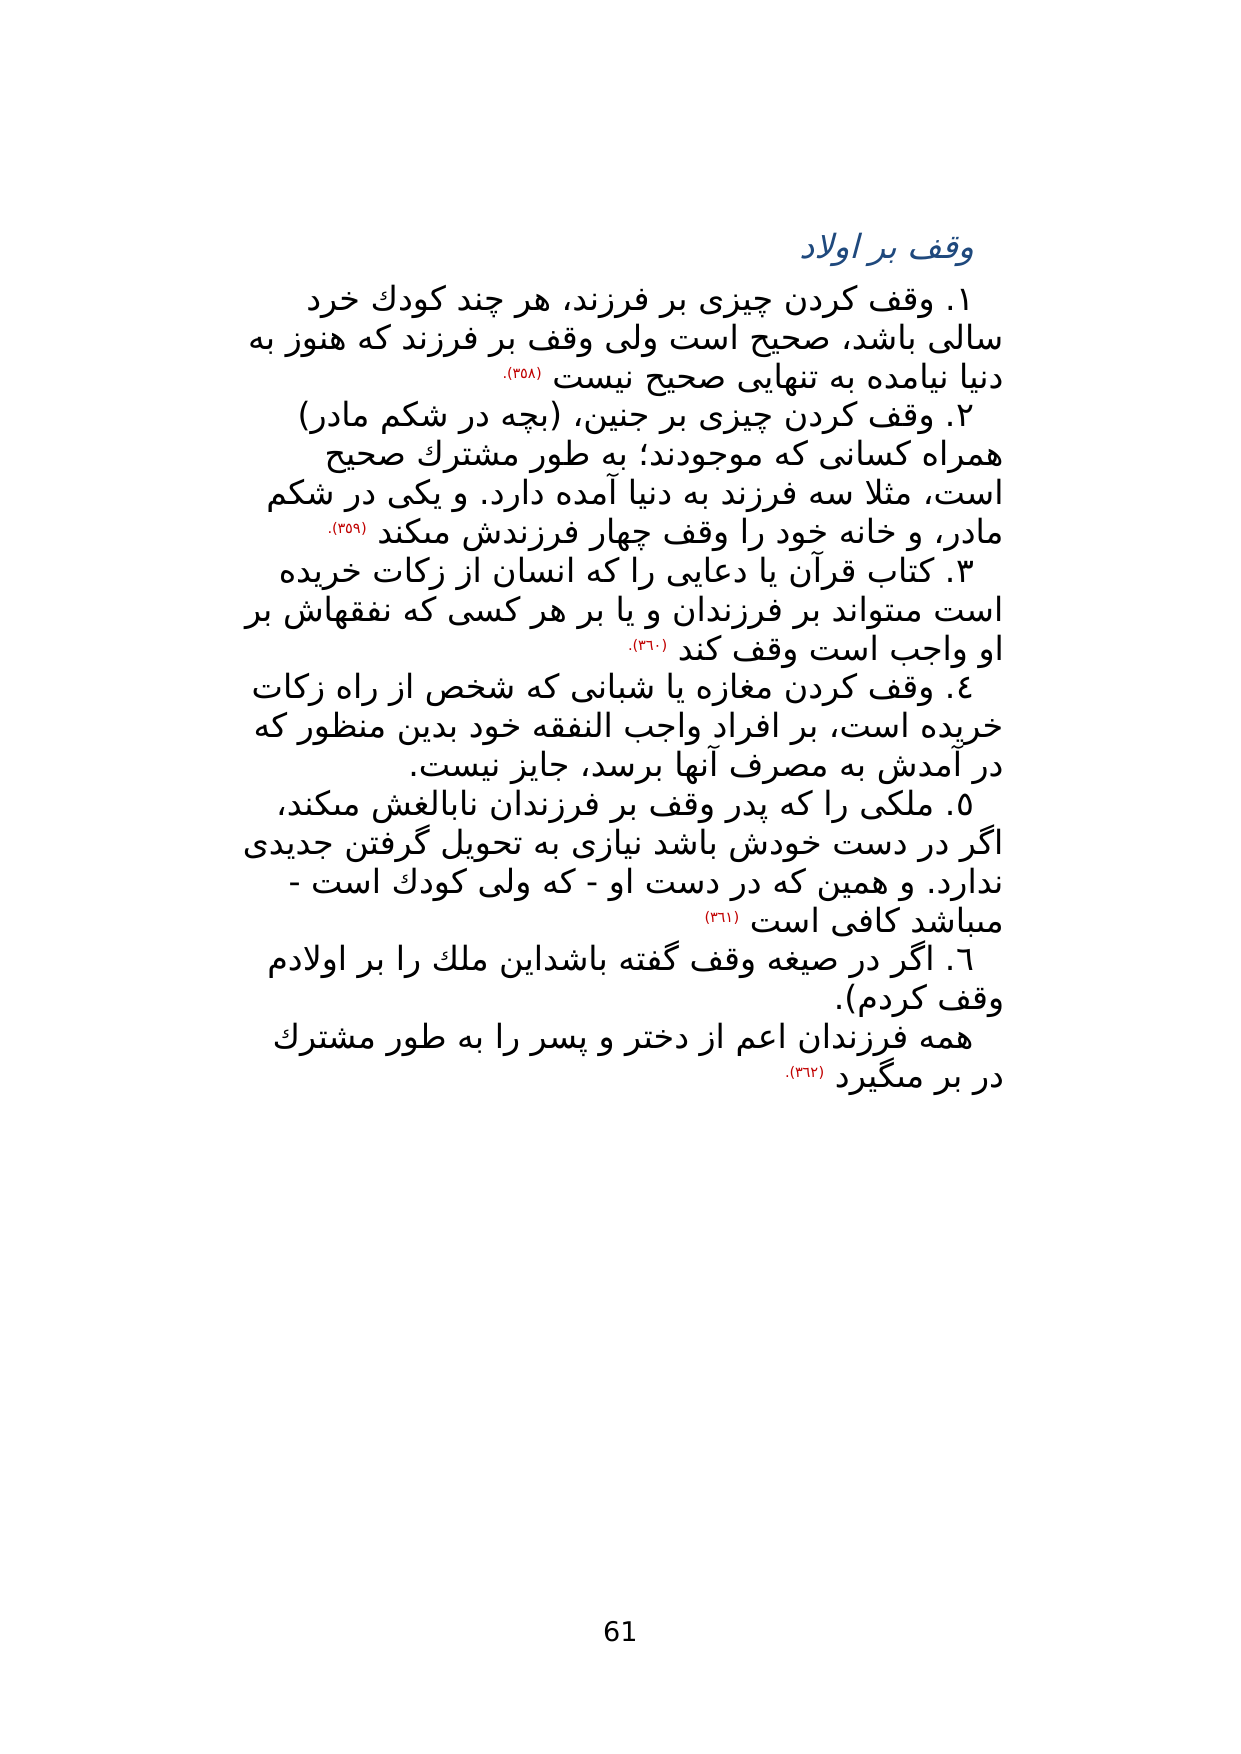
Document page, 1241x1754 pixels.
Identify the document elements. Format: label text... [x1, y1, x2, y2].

text ٢. وقف كردن چيزى بر جنين، (بچه در شكم مادر) همراه كسانى كه موجودند؛ به طور مشترك صحيح است، مثلا سه فرزند به دنيا آمده دارد. و يكى در شكم مادر، و خانه خود را وقف چهار فرزندش مى‏كند (٣٥٩). [236, 396, 1004, 551]
text ١. وقف كردن چيزى بر فرزند، هر چند كودك خرد سالى باشد، صحيح است ولى وقف بر فرزند كه هنوز به دنيا نيامده به تنهايى صحيح نيست‏ (٣٥٨). [236, 279, 1004, 396]
text ٣. كتاب قرآن يا دعايى را كه انسان از زكات خريده است مى‏تواند بر فرزندان و يا بر هر كسى كه نفقه‏اش بر او واجب است وقف كند (٣٦٠). [236, 551, 1004, 668]
text ٥. ملكى را كه پدر وقف بر فرزندان نابالغش مى‏كند، اگر در دست خودش باشد نيازى به تحويل گرفتن جديدى ندارد. و همين كه در دست او - كه ولى كودك است - مى‏باشد كافى است‏ (٣٦١) [236, 784, 1004, 940]
text ٤. وقف كردن مغازه يا شبانى كه شخص از راه زكات خريده است، بر افراد واجب النفقه خود بدين منظور كه در آمدش به مصرف آنها برسد، جايز نيست. [236, 668, 1004, 784]
subtitle وقف بر اولاد [236, 228, 1004, 267]
text همه فرزندان اعم از دختر و پسر را به طور مشترك در بر مى‏گيرد (٣٦٢). [236, 1018, 1004, 1095]
text ٦. اگر در صيغه وقف گفته باشداين ملك را بر اولادم وقف كردم). [236, 940, 1004, 1018]
